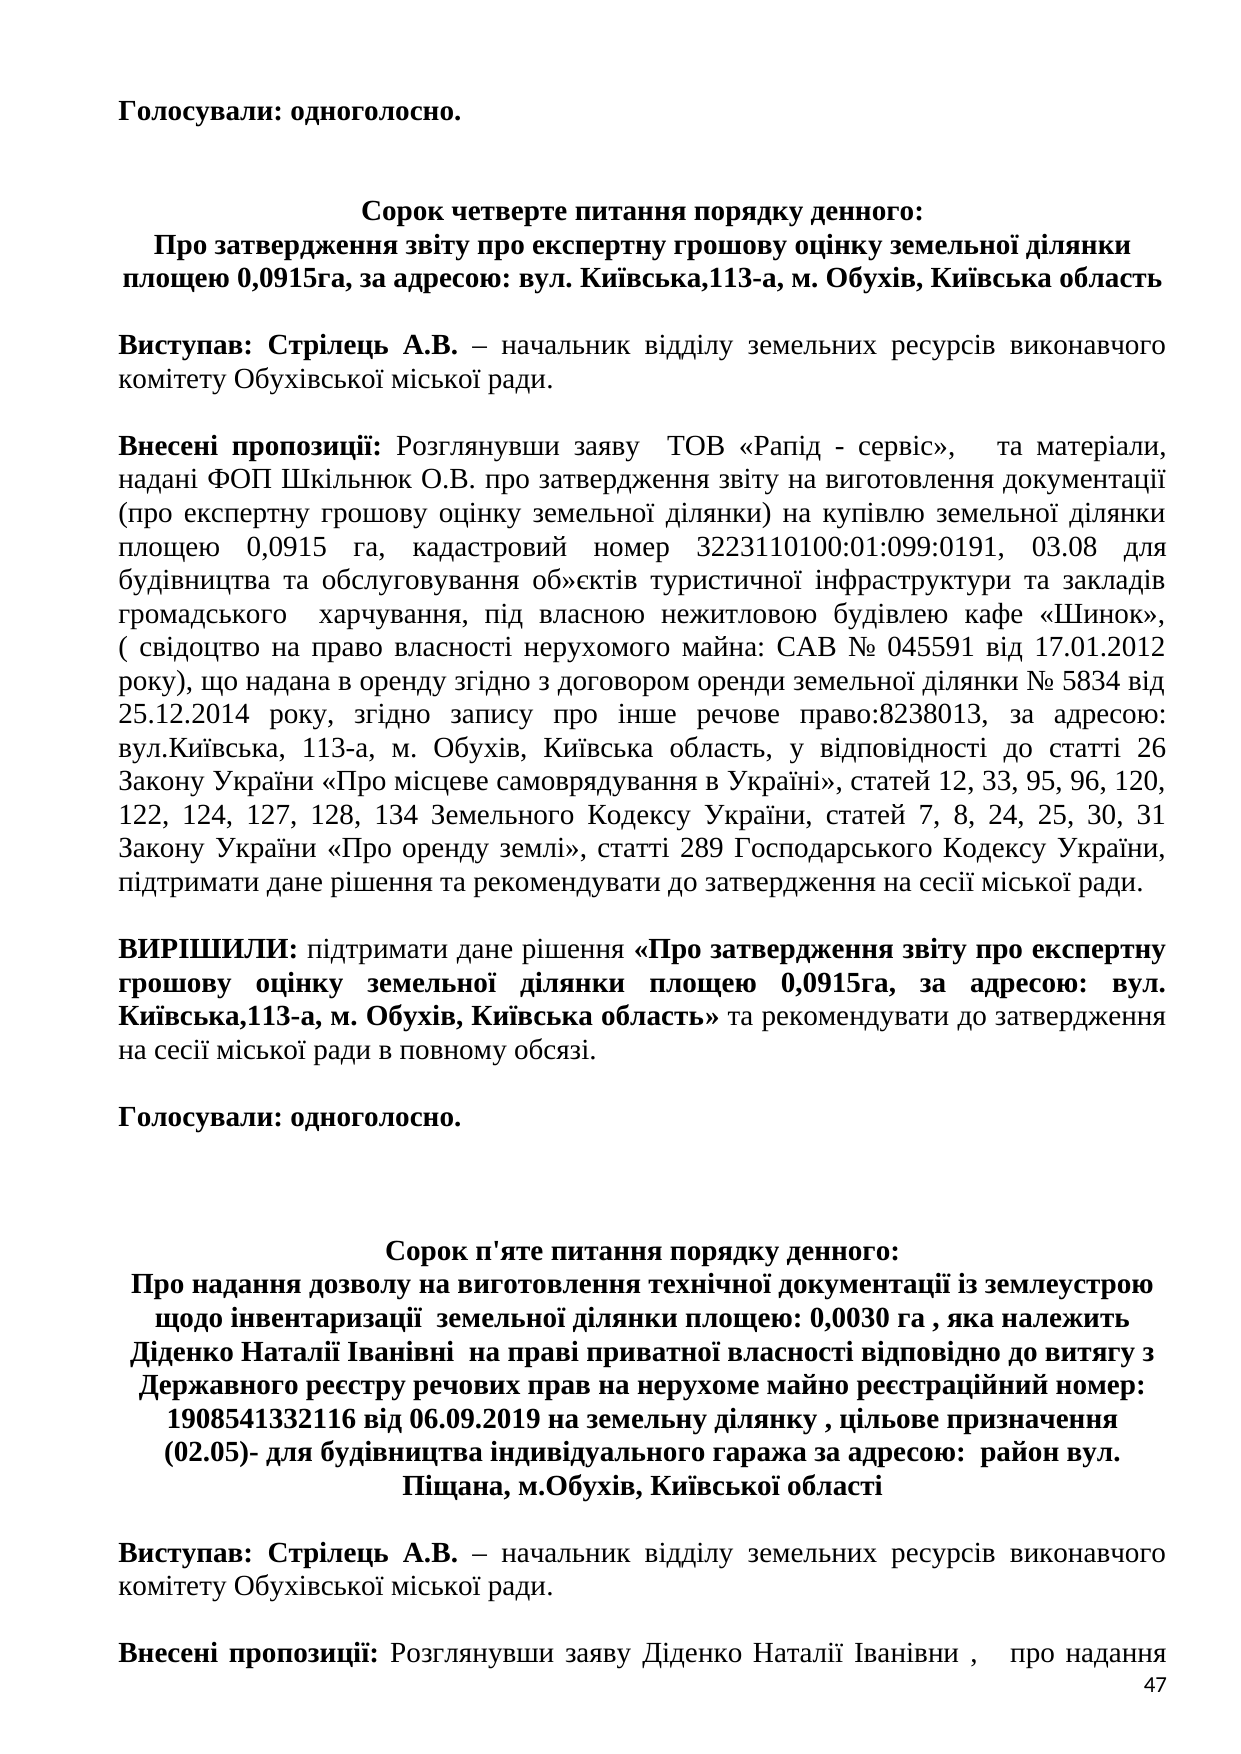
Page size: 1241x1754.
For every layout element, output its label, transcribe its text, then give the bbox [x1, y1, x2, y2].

text Сорок п'яте питання порядку денного: [118, 1233, 1167, 1267]
text Голосували: одноголосно. [118, 1099, 1167, 1132]
text Голосували: одноголосно. [118, 93, 1167, 126]
text Про затвердження звіту про експертну грошову оцінку земельної ділянки площею 0,0915га, за адресою: вул. Київська,113-а, м. Обухів, Київська область [118, 227, 1167, 294]
text Виступав: Стрілець А.В. – начальник відділу земельних ресурсів виконавчого комітету Обухівської міської ради. [118, 1535, 1167, 1602]
text Сорок четверте питання порядку денного: [118, 193, 1167, 227]
list Внесені пропозиції: Розглянувши заяву ТОВ «Рапід - сервіс», та матеріали, надані ФОП Шкільнюк О.В. про затвердження звіту на виготовлення документації (про експертну грошову оцінку земельної ділянки) на купівлю земельної ділянки площею 0,0915 га, кадастровий номер 3223110100:01:099:0191, 03.08 для будівництва та обслуговування об»єктів туристичної інфраструктури та закладів громадського харчування, під власною нежитловою будівлею кафе «Шинок»,( свідоцтво на право власності нерухомого майна: САВ № 045591 від 17.01.2012 року), що надана в оренду згідно з договором оренди земельної ділянки № 5834 від 25.12.2014 року, згідно запису про інше речове право:8238013, за адресою: вул.Київська, 113-а, м. Обухів, Київська область, у відповідності до статті 26 Закону України «Про місцеве самоврядування в Україні», статей 12, 33, 95, 96, 120, 122, 124, 127, 128, 134 Земельного Кодексу України, статей 7, 8, 24, 25, 30, 31 Закону України «Про оренду землі», статті 289 Господарського Кодексу України, підтримати дане рішення та рекомендувати до затвердження на сесії міської ради. [118, 428, 1167, 898]
text ВИРІШИЛИ: підтримати дане рішення «Про затвердження звіту про експертну грошову оцінку земельної ділянки площею 0,0915га, за адресою: вул. Київська,113-а, м. Обухів, Київська область» та рекомендувати до затвердження на сесії міської ради в повному обсязі. [118, 931, 1167, 1065]
text Про надання дозволу на виготовлення технічної документації із землеустрою щодо інвентаризації земельної ділянки площею: 0,0030 га , яка належить Діденко Наталії Іванівні на праві приватної власності відповідно до витягу з Державного реєстру речових прав на нерухоме майно реєстраційний номер: 1908541332116 від 06.09.2019 на земельну ділянку , цільове призначення (02.05)- для будівництва індивідуального гаража за адресою: район вул. Піщана, м.Обухів, Київської області [118, 1267, 1167, 1501]
text Виступав: Стрілець А.В. – начальник відділу земельних ресурсів виконавчого комітету Обухівської міської ради. [118, 327, 1167, 394]
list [118, 1636, 1167, 1669]
